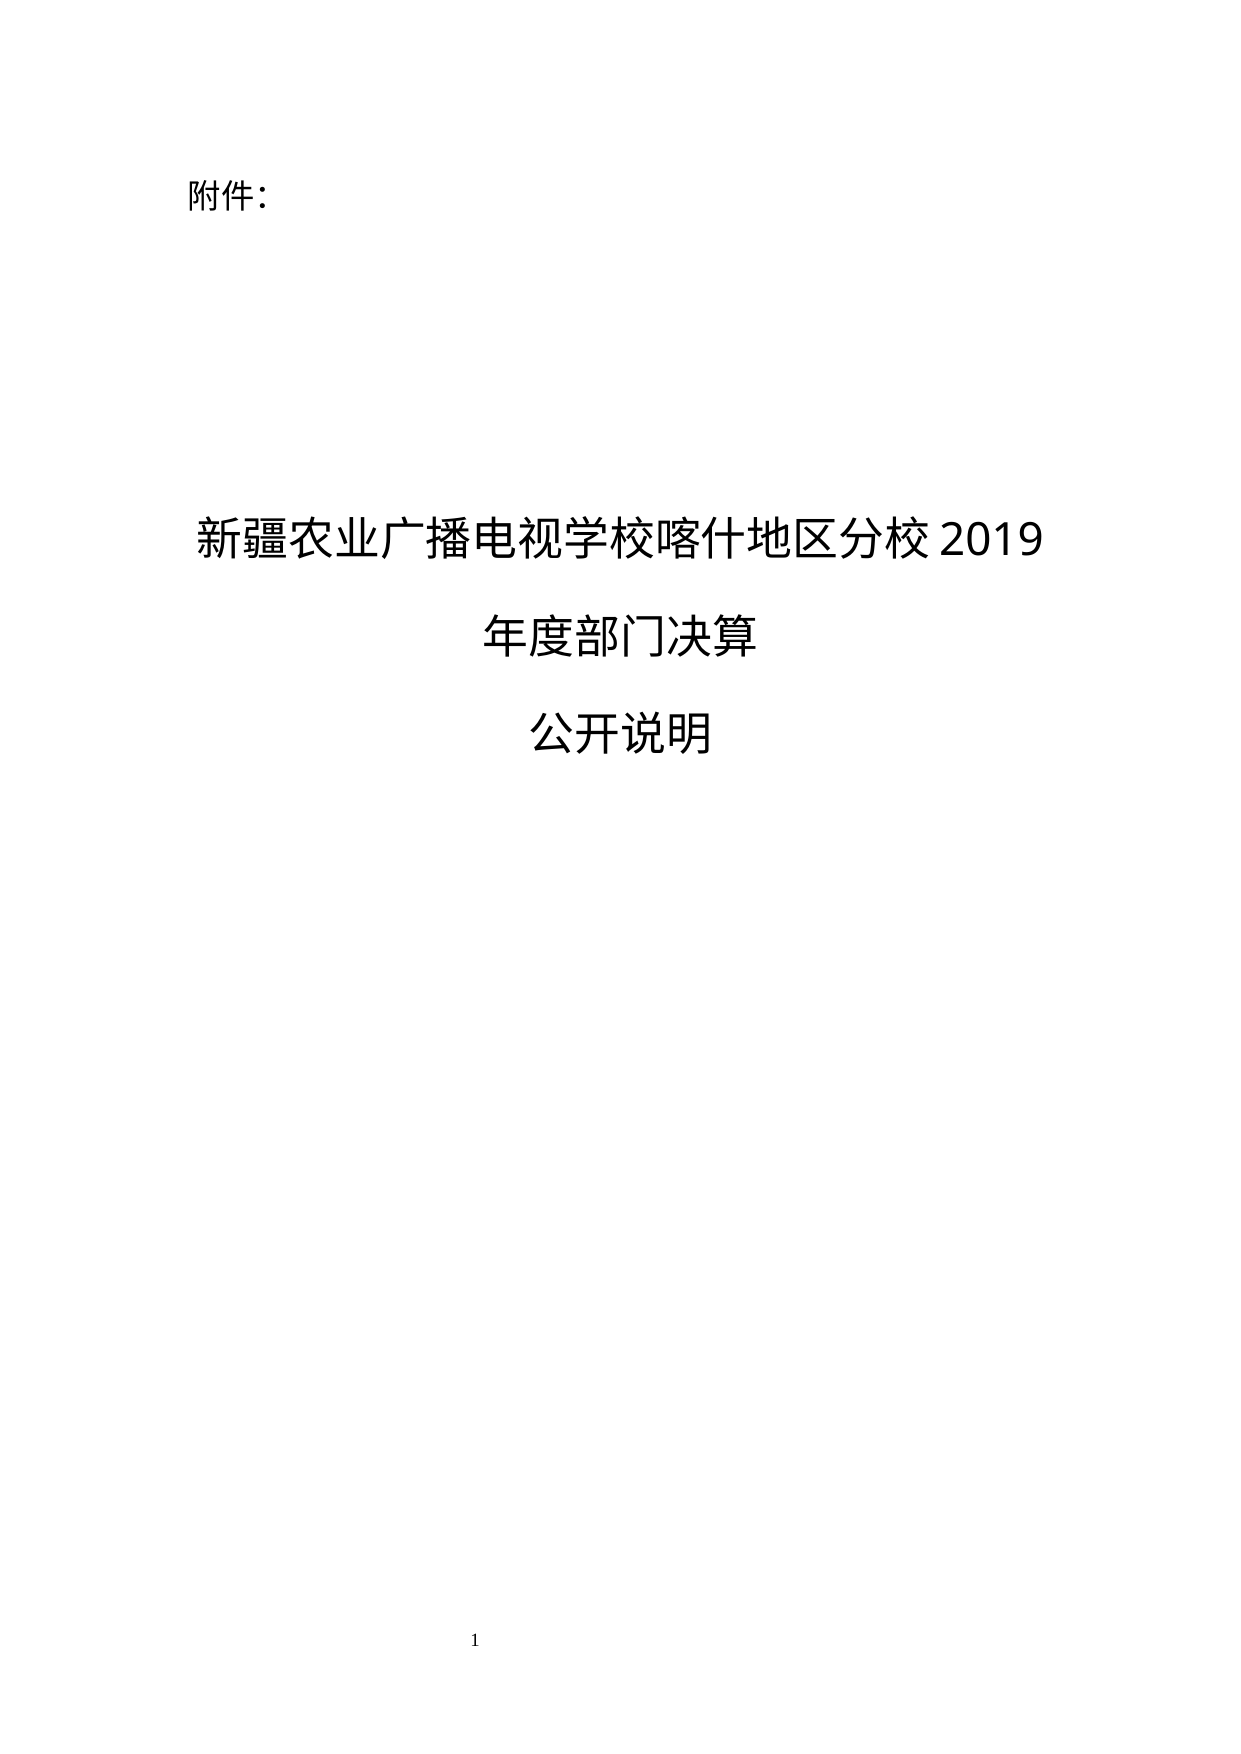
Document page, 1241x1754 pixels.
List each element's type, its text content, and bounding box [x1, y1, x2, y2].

text 新疆农业广播电视学校喀什地区分校2019年度部门决算 [187, 487, 1053, 682]
text 附件： [187, 162, 1053, 227]
text 公开说明 [187, 682, 1053, 779]
